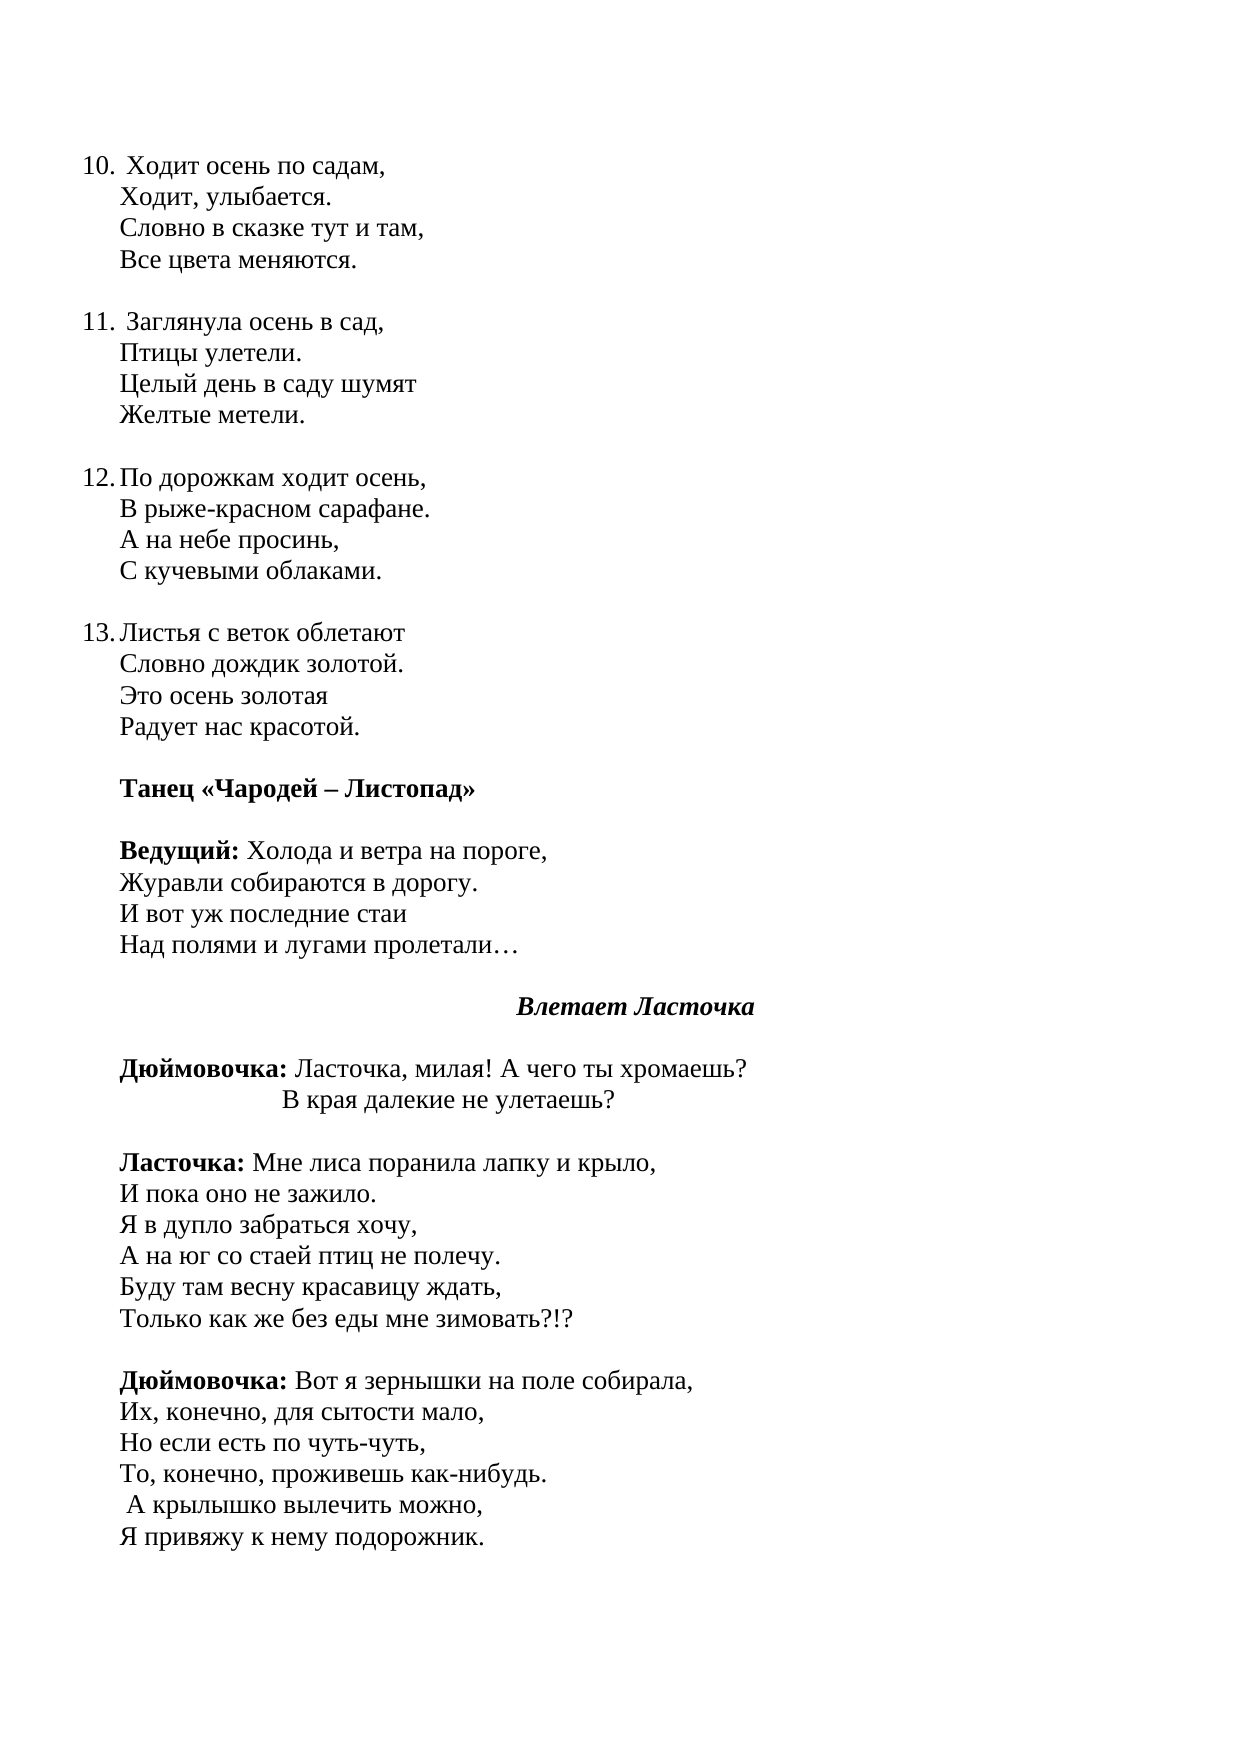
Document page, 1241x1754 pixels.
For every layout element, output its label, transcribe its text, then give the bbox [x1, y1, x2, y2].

list А на небе просинь, [119, 523, 1152, 554]
list Я привяжу к нему подорожник. [119, 1520, 1152, 1551]
list И вот уж последние стаи [119, 897, 1152, 928]
list Заглянула осень в сад, [82, 305, 1152, 336]
list Ведущий: Холода и ветра на пороге, [119, 834, 1152, 866]
list В рыже-красном сарафане. [119, 492, 1152, 523]
list Только как же без еды мне зимовать?!? [119, 1302, 1152, 1333]
list Влетает Ласточка [119, 990, 1152, 1021]
list И пока оно не зажило. [119, 1177, 1152, 1208]
list Их, конечно, для сытости мало, [119, 1395, 1152, 1426]
list Ласточка: Мне лиса поранила лапку и крыло, [119, 1146, 1152, 1177]
list Целый день в саду шумят [119, 367, 1152, 398]
list А крылышко вылечить можно, [119, 1488, 1152, 1520]
list В края далекие не улетаешь? [119, 1084, 1152, 1115]
list Словно в сказке тут и там, [119, 212, 1152, 243]
list Все цвета меняются. [119, 243, 1152, 274]
list То, конечно, проживешь как-нибудь. [119, 1457, 1152, 1488]
list С кучевыми облаками. [119, 554, 1152, 585]
list Танец «Чародей – Листопад» [119, 772, 1152, 803]
list Дюймовочка: Ласточка, милая! А чего ты хромаешь? [119, 1052, 1152, 1084]
list По дорожкам ходит осень, [82, 461, 1152, 492]
list А на юг со стаей птиц не полечу. [119, 1239, 1152, 1271]
list Желтые метели. [119, 398, 1152, 429]
list Это осень золотая [119, 679, 1152, 710]
list Словно дождик золотой. [119, 648, 1152, 679]
list Ходит осень по садам, [82, 149, 1152, 180]
list Дюймовочка: Вот я зернышки на поле собирала, [119, 1364, 1152, 1395]
list Над полями и лугами пролетали… [119, 928, 1152, 959]
list Радует нас красотой. [119, 710, 1152, 741]
list Журавли собираются в дорогу. [119, 866, 1152, 897]
list Ходит, улыбается. [119, 180, 1152, 212]
list Листья с веток облетают [82, 616, 1152, 648]
list Я в дупло забраться хочу, [119, 1208, 1152, 1239]
list Буду там весну красавицу ждать, [119, 1271, 1152, 1302]
list Птицы улетели. [119, 336, 1152, 367]
list Но если есть по чуть-чуть, [119, 1426, 1152, 1457]
